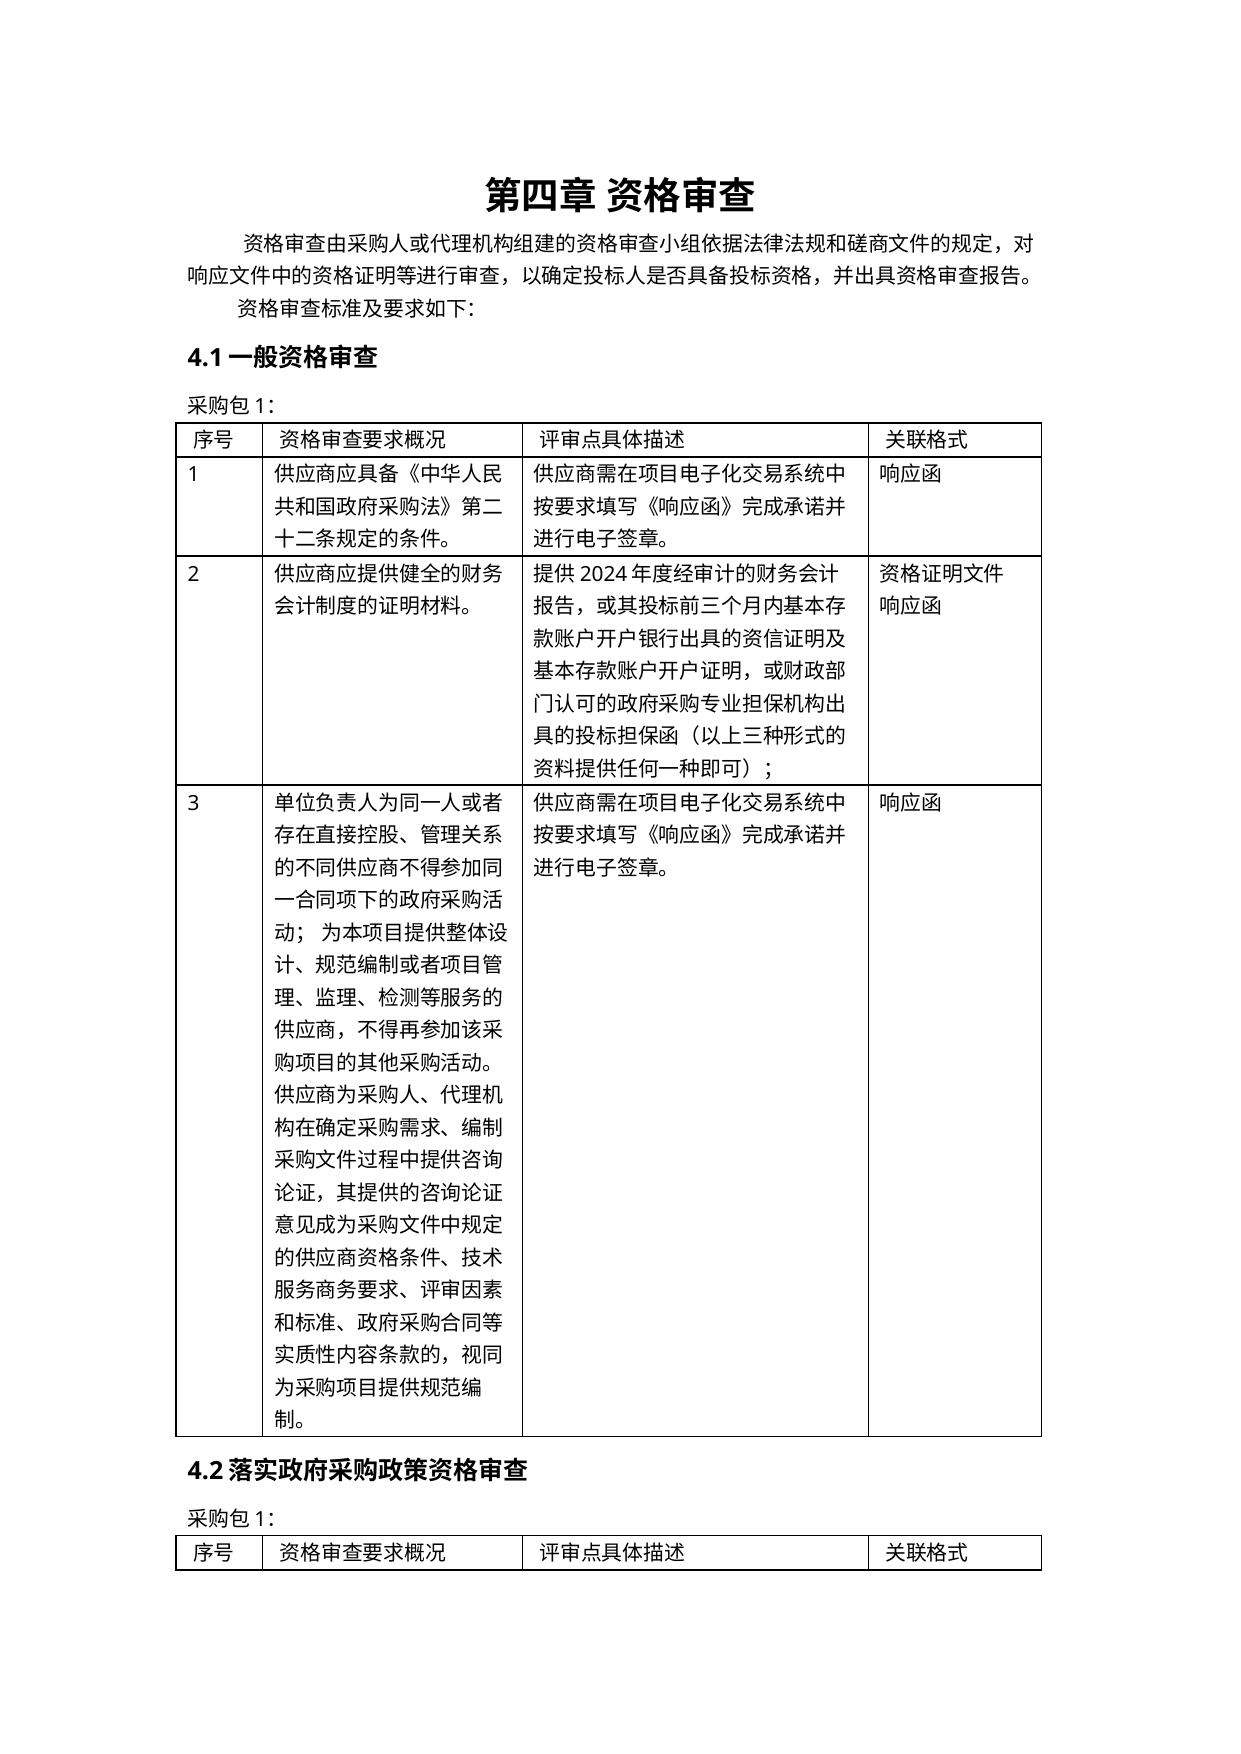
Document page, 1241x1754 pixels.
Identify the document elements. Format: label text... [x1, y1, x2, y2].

text 第四章 资格审查 [187, 162, 1053, 227]
table_header 关联格式 [869, 1536, 1041, 1569]
table_cell 3 [177, 786, 262, 1436]
text 采购包1： [187, 1502, 1053, 1535]
table_cell 供应商需在项目电子化交易系统中按要求填写《响应函》完成承诺并进行电子签章。 [523, 458, 868, 555]
text 4.1一般资格审查 [187, 324, 1053, 389]
table_cell 响应函 [869, 458, 1041, 555]
table_header 关联格式 [869, 424, 1041, 456]
table_cell 单位负责人为同一人或者存在直接控股、管理关系的不同供应商不得参加同一合同项下的政府采购活动； 为本项目提供整体设计、规范编制或者项目管理、监理、检测等服务的供应商，不得再参加该采购项目的其他采购活动。供应商为采购人、代理机构在确定采购需求、编制采购文件过程中提供咨询论证，其提供的咨询论证意见成为采购文件中规定的供应商资格条件、技术服务商务要求、评审因素和标准、政府采购合同等实质性内容条款的，视同为采购项目提供规范编制。 [263, 786, 522, 1436]
table_cell 供应商应提供健全的财务会计制度的证明材料。 [263, 557, 522, 784]
text 4.2落实政府采购政策资格审查 [187, 1437, 1053, 1502]
table_cell 供应商应具备《中华人民共和国政府采购法》第二十二条规定的条件。 [263, 458, 522, 555]
table_header 资格审查要求概况 [263, 424, 522, 456]
table_cell 供应商需在项目电子化交易系统中按要求填写《响应函》完成承诺并进行电子签章。 [523, 786, 868, 1436]
table_cell 提供2024年度经审计的财务会计报告，或其投标前三个月内基本存款账户开户银行出具的资信证明及基本存款账户开户证明，或财政部门认可的政府采购专业担保机构出具的投标担保函（以上三种形式的资料提供任何一种即可）； [523, 557, 868, 784]
text 采购包1： [187, 389, 1053, 422]
table_cell 资格证明文件 响应函 [869, 557, 1041, 784]
table_cell 1 [177, 458, 262, 555]
table_header 评审点具体描述 [523, 424, 868, 456]
table_cell 2 [177, 557, 262, 784]
table_header 序号 [177, 1536, 262, 1569]
text 资格审查由采购人或代理机构组建的资格审查小组依据法律法规和磋商文件的规定，对响应文件中的资格证明等进行审查，以确定投标人是否具备投标资格，并出具资格审查报告。 [187, 227, 1053, 292]
table_header 资格审查要求概况 [263, 1536, 522, 1569]
table_cell 响应函 [869, 786, 1041, 1436]
table_header 评审点具体描述 [523, 1536, 868, 1569]
table_header 序号 [177, 424, 262, 456]
text 资格审查标准及要求如下： [187, 292, 1053, 324]
